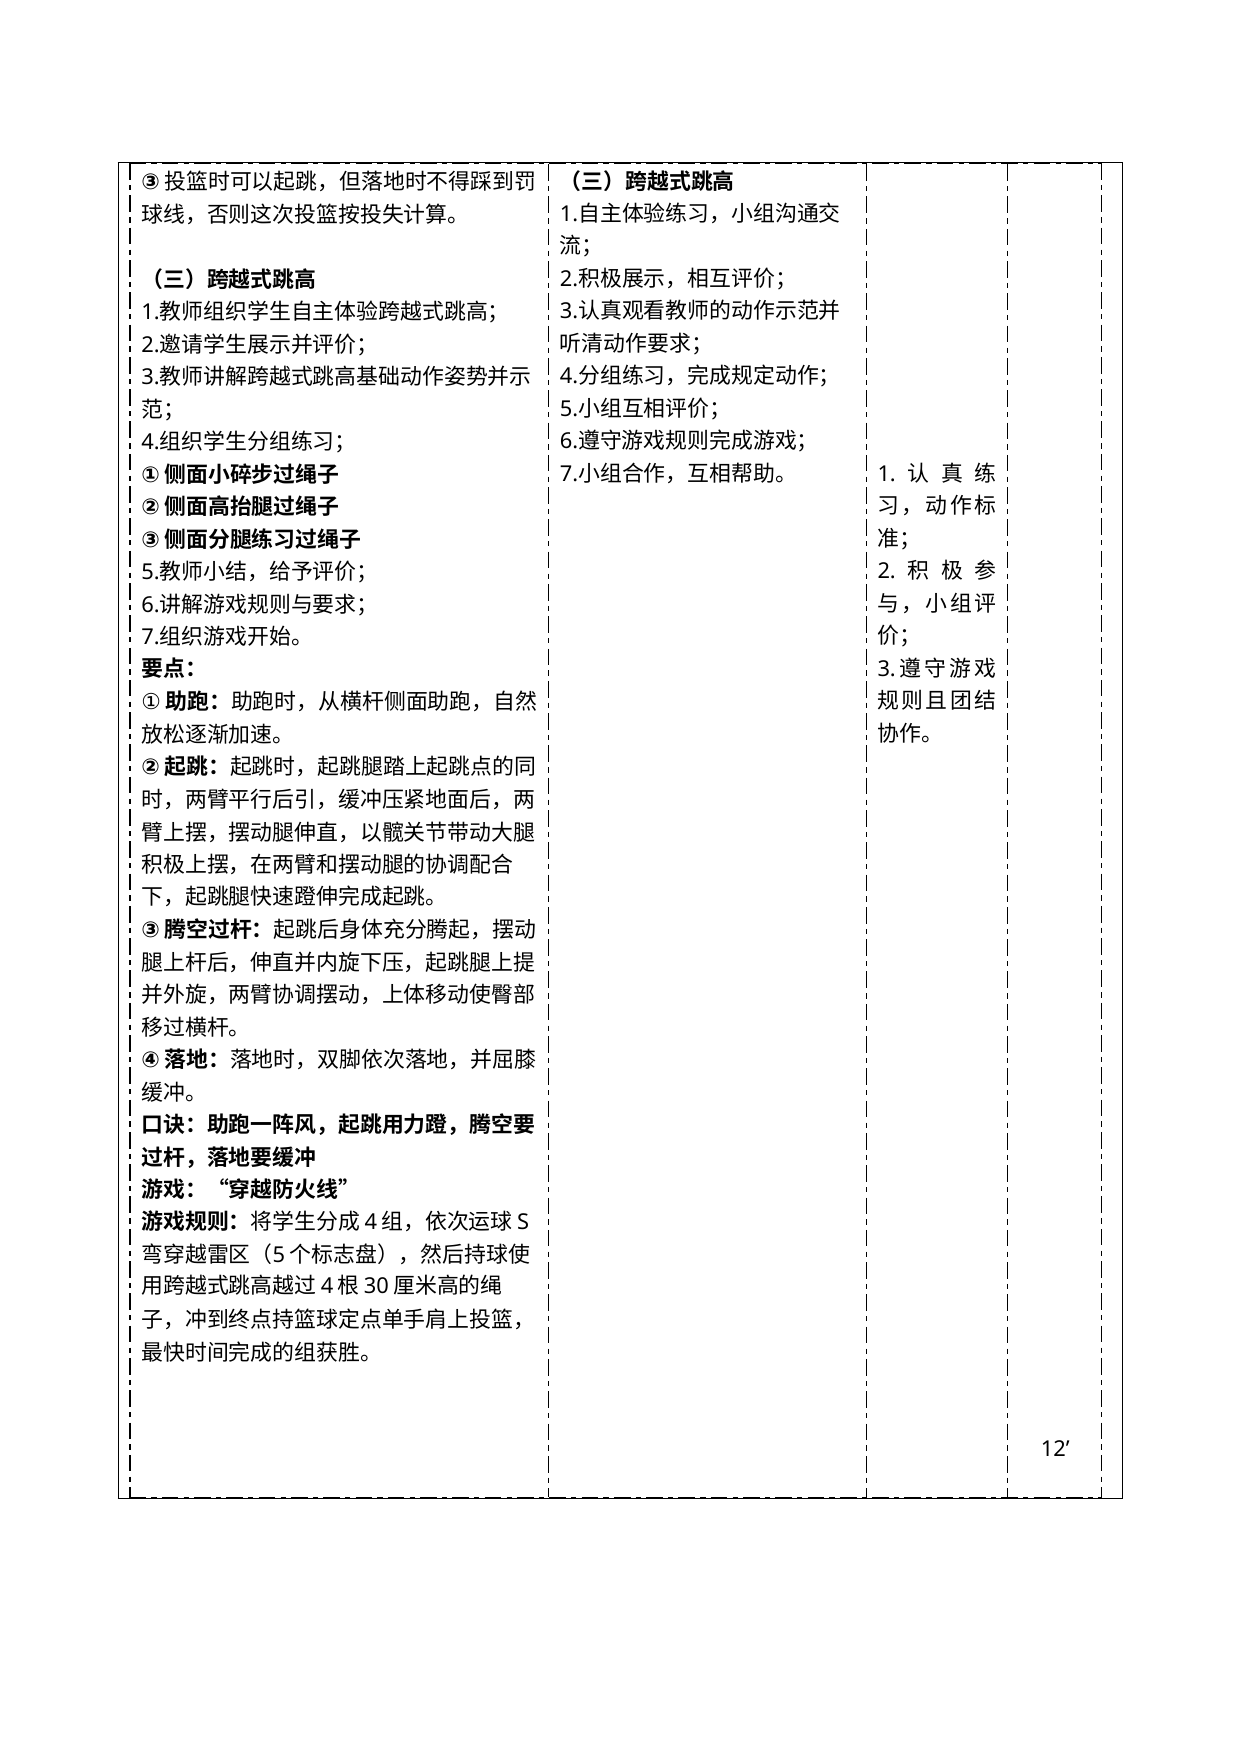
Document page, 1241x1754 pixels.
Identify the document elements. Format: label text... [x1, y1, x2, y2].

table_cell 六、学习活动设计 [119, 163, 1122, 1498]
